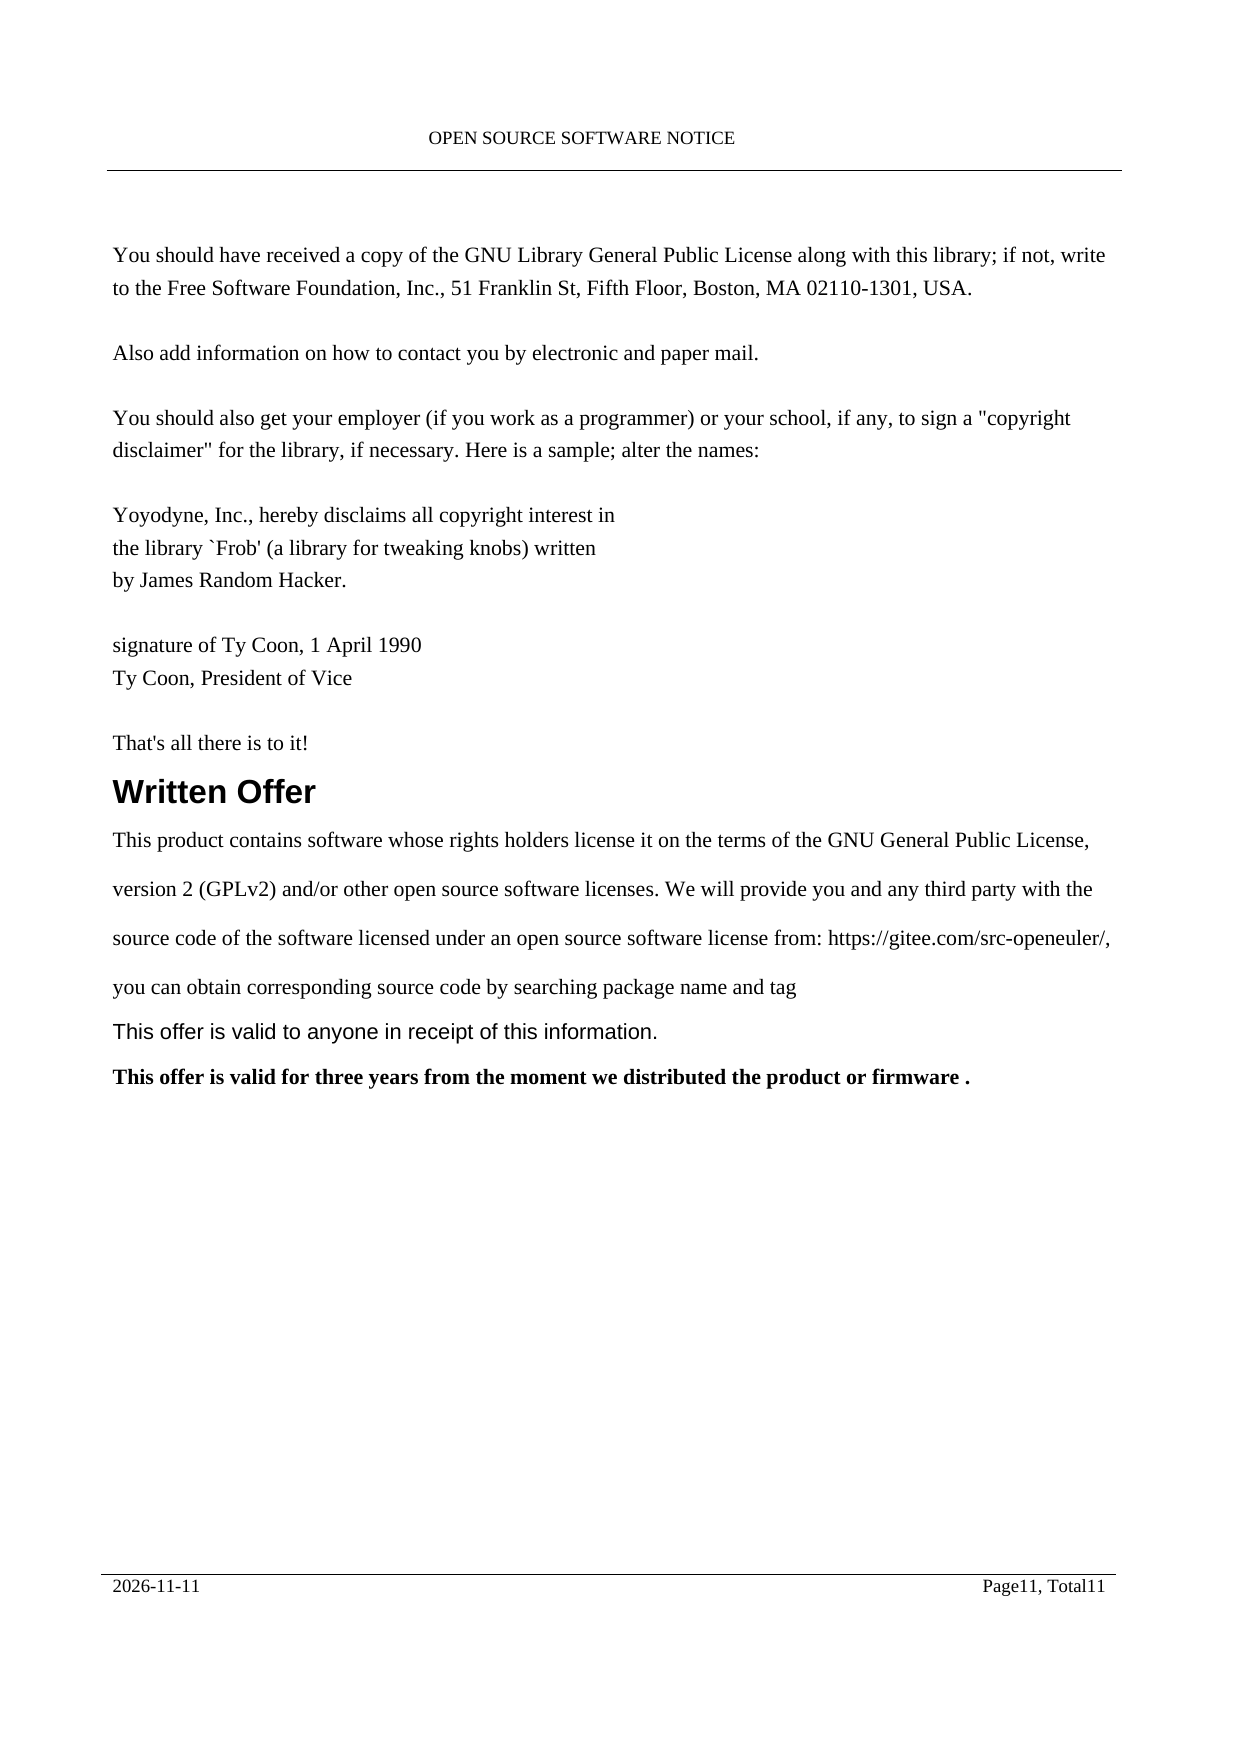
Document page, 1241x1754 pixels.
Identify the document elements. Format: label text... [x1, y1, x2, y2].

text This offer is valid for three years from the moment we distributed the product or firmware . [112, 1060, 1128, 1093]
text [112, 206, 1128, 759]
text This offer is valid to anyone in receipt of this information. [112, 1015, 1128, 1048]
text Written Offer [112, 759, 1128, 824]
text This product contains software whose rights holders license it on the terms of the GNU General Public License, version 2 (GPLv2) and/or other open source software licenses. We will provide you and any third party with the source code of the software licensed under an open source software license from: https://gitee.com/src-openeuler/, you can obtain corresponding source code by searching package name and tag [112, 824, 1128, 1003]
